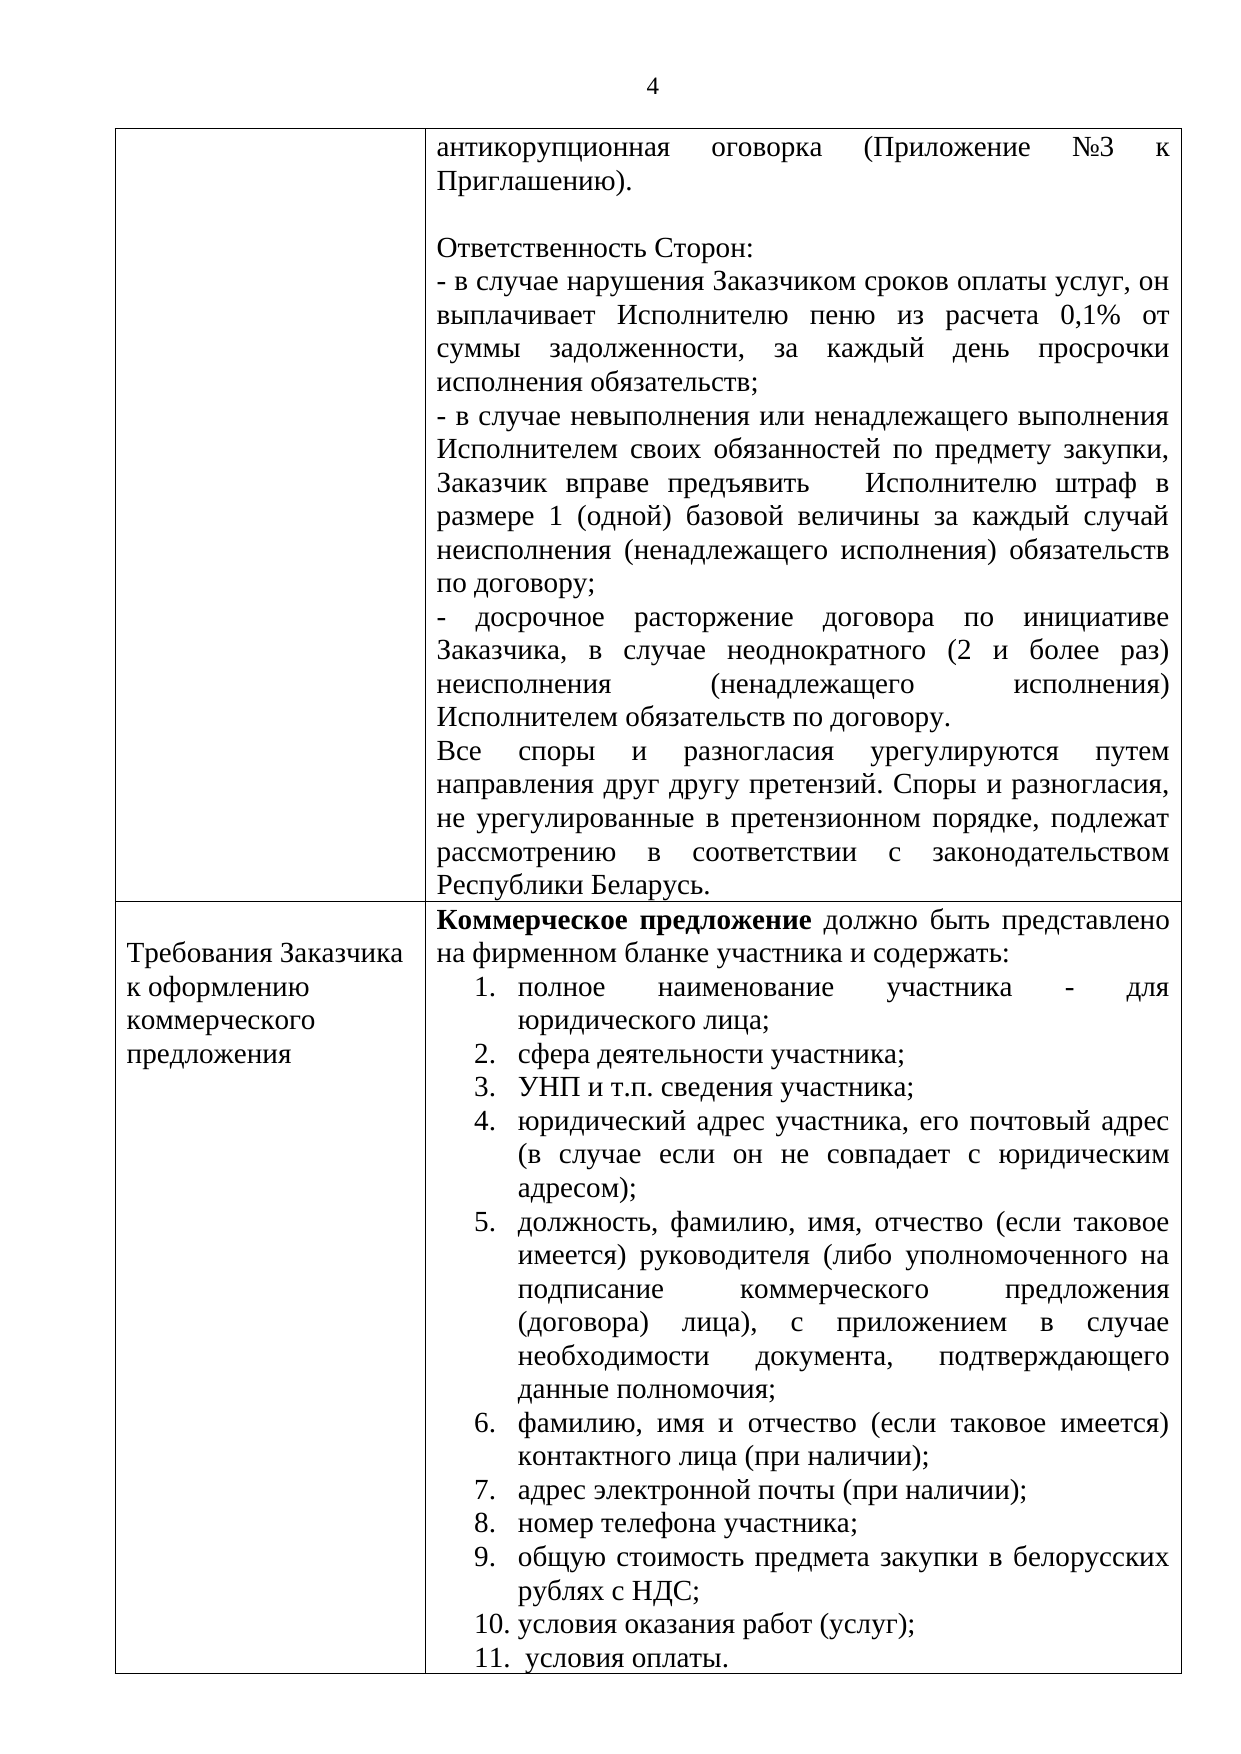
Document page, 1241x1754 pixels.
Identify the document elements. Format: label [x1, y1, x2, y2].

table_cell [426, 902, 1181, 1673]
table_cell [116, 902, 425, 1673]
table_cell [116, 129, 425, 901]
table_cell [426, 129, 1181, 901]
